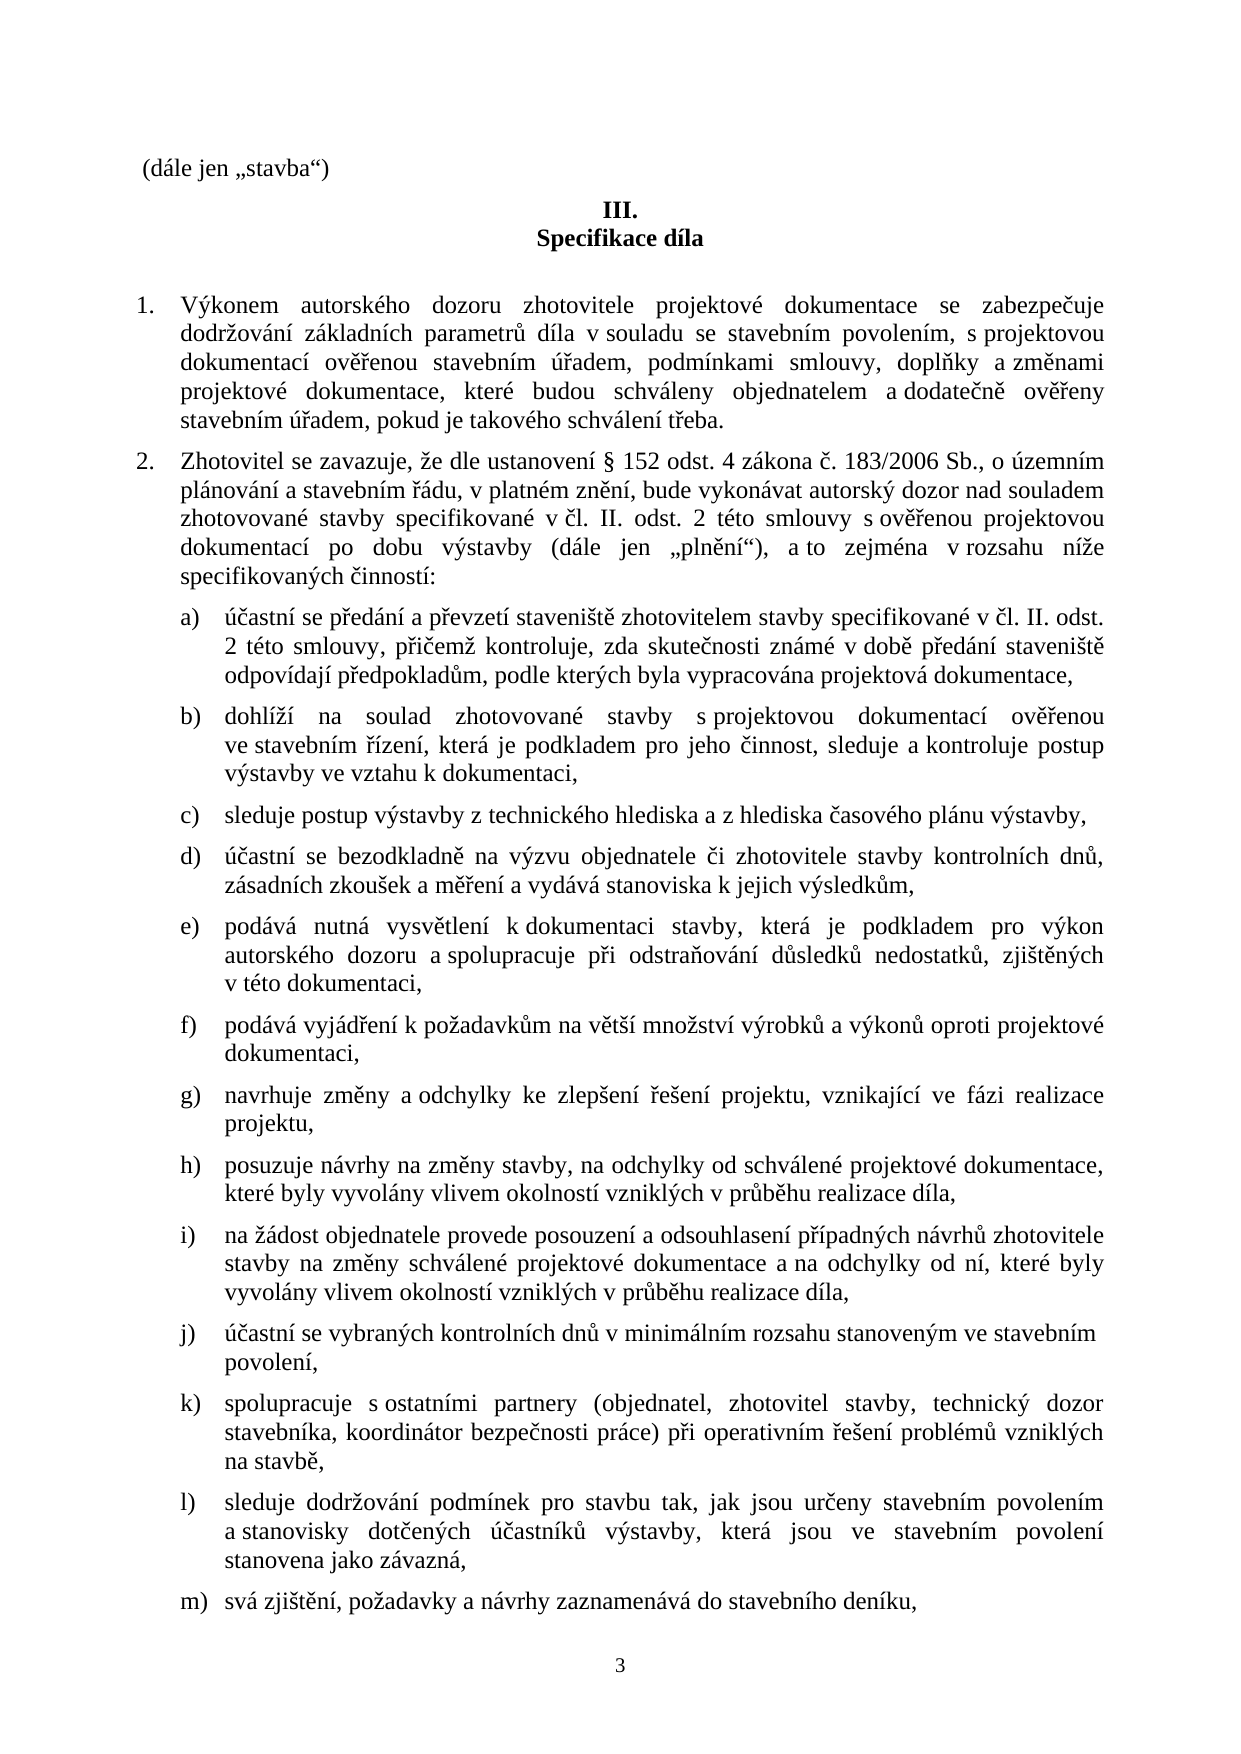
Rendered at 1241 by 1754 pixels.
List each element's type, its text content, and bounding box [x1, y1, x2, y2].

list navrhuje změny a odchylky ke zlepšení řešení projektu, vznikající ve fázi realizace projektu, [180, 1080, 1104, 1137]
list podává vyjádření k požadavkům na větší množství výrobků a výkonů oproti projektové dokumentaci, [180, 1010, 1104, 1067]
list účastní se bezodkladně na výzvu objednatele či zhotovitele stavby kontrolních dnů, zásadních zkoušek a měření a vydává stanoviska k jejich výsledkům, [180, 841, 1104, 898]
list Zhotovitel se zavazuje, že dle ustanovení § 152 odst. 4 zákona č. 183/2006 Sb., o územním plánování a stavebním řádu, v platném znění, bude vykonávat autorský dozor nad souladem zhotovované stavby specifikované v čl. II. odst. 2 této smlouvy s ověřenou projektovou dokumentací po dobu výstavby (dále jen „plnění“), a to zejména v rozsahu níže specifikovaných činností: [136, 446, 1104, 590]
list posuzuje návrhy na změny stavby, na odchylky od schválené projektové dokumentace, které byly vyvolány vlivem okolností vzniklých v průběhu realizace díla, [180, 1150, 1104, 1207]
text (dále jen „stavba“) [136, 153, 1104, 182]
text Specifikace díla [136, 223, 1104, 252]
list podává nutná vysvětlení k dokumentaci stavby, která je podkladem pro výkon autorského dozoru a spolupracuje při odstraňování důsledků nedostatků, zjištěných v této dokumentaci, [180, 911, 1104, 997]
list sleduje postup výstavby z technického hlediska a z hlediska časového plánu výstavby, [180, 800, 1104, 828]
list Výkonem autorského dozoru zhotovitele projektové dokumentace se zabezpečuje dodržování základních parametrů díla v souladu se stavebním povolením, s projektovou dokumentací ověřenou stavebním úřadem, podmínkami smlouvy, doplňky a změnami projektové dokumentace, které budou schváleny objednatelem a dodatečně ověřeny stavebním úřadem, pokud je takového schválení třeba. [136, 290, 1104, 433]
list účastní se vybraných kontrolních dnů v minimálním rozsahu stanoveným ve stavebním povolení, [180, 1318, 1104, 1376]
list na žádost objednatele provede posouzení a odsouhlasení případných návrhů zhotovitele stavby na změny schválené projektové dokumentace a na odchylky od ní, které byly vyvolány vlivem okolností vzniklých v průběhu realizace díla, [180, 1220, 1104, 1306]
list účastní se předání a převzetí staveniště zhotovitelem stavby specifikované v čl. II. odst. 2 této smlouvy, přičemž kontroluje, zda skutečnosti známé v době předání staveniště odpovídají předpokladům, podle kterých byla vypracována projektová dokumentace, [180, 602, 1104, 688]
list sleduje dodržování podmínek pro stavbu tak, jak jsou určeny stavebním povolením a stanovisky dotčených účastníků výstavby, která jsou ve stavebním povolení stanovena jako závazná, [180, 1487, 1104, 1573]
list svá zjištění, požadavky a návrhy zaznamenává do stavebního deníku, [180, 1586, 1104, 1615]
list spolupracuje s ostatními partnery (objednatel, zhotovitel stavby, technický dozor stavebníka, koordinátor bezpečnosti práce) při operativním řešení problémů vzniklých na stavbě, [180, 1388, 1104, 1475]
text III. [136, 195, 1104, 223]
list dohlíží na soulad zhotovované stavby s projektovou dokumentací ověřenou ve stavebním řízení, která je podkladem pro jeho činnost, sleduje a kontroluje postup výstavby ve vztahu k dokumentaci, [180, 701, 1104, 787]
